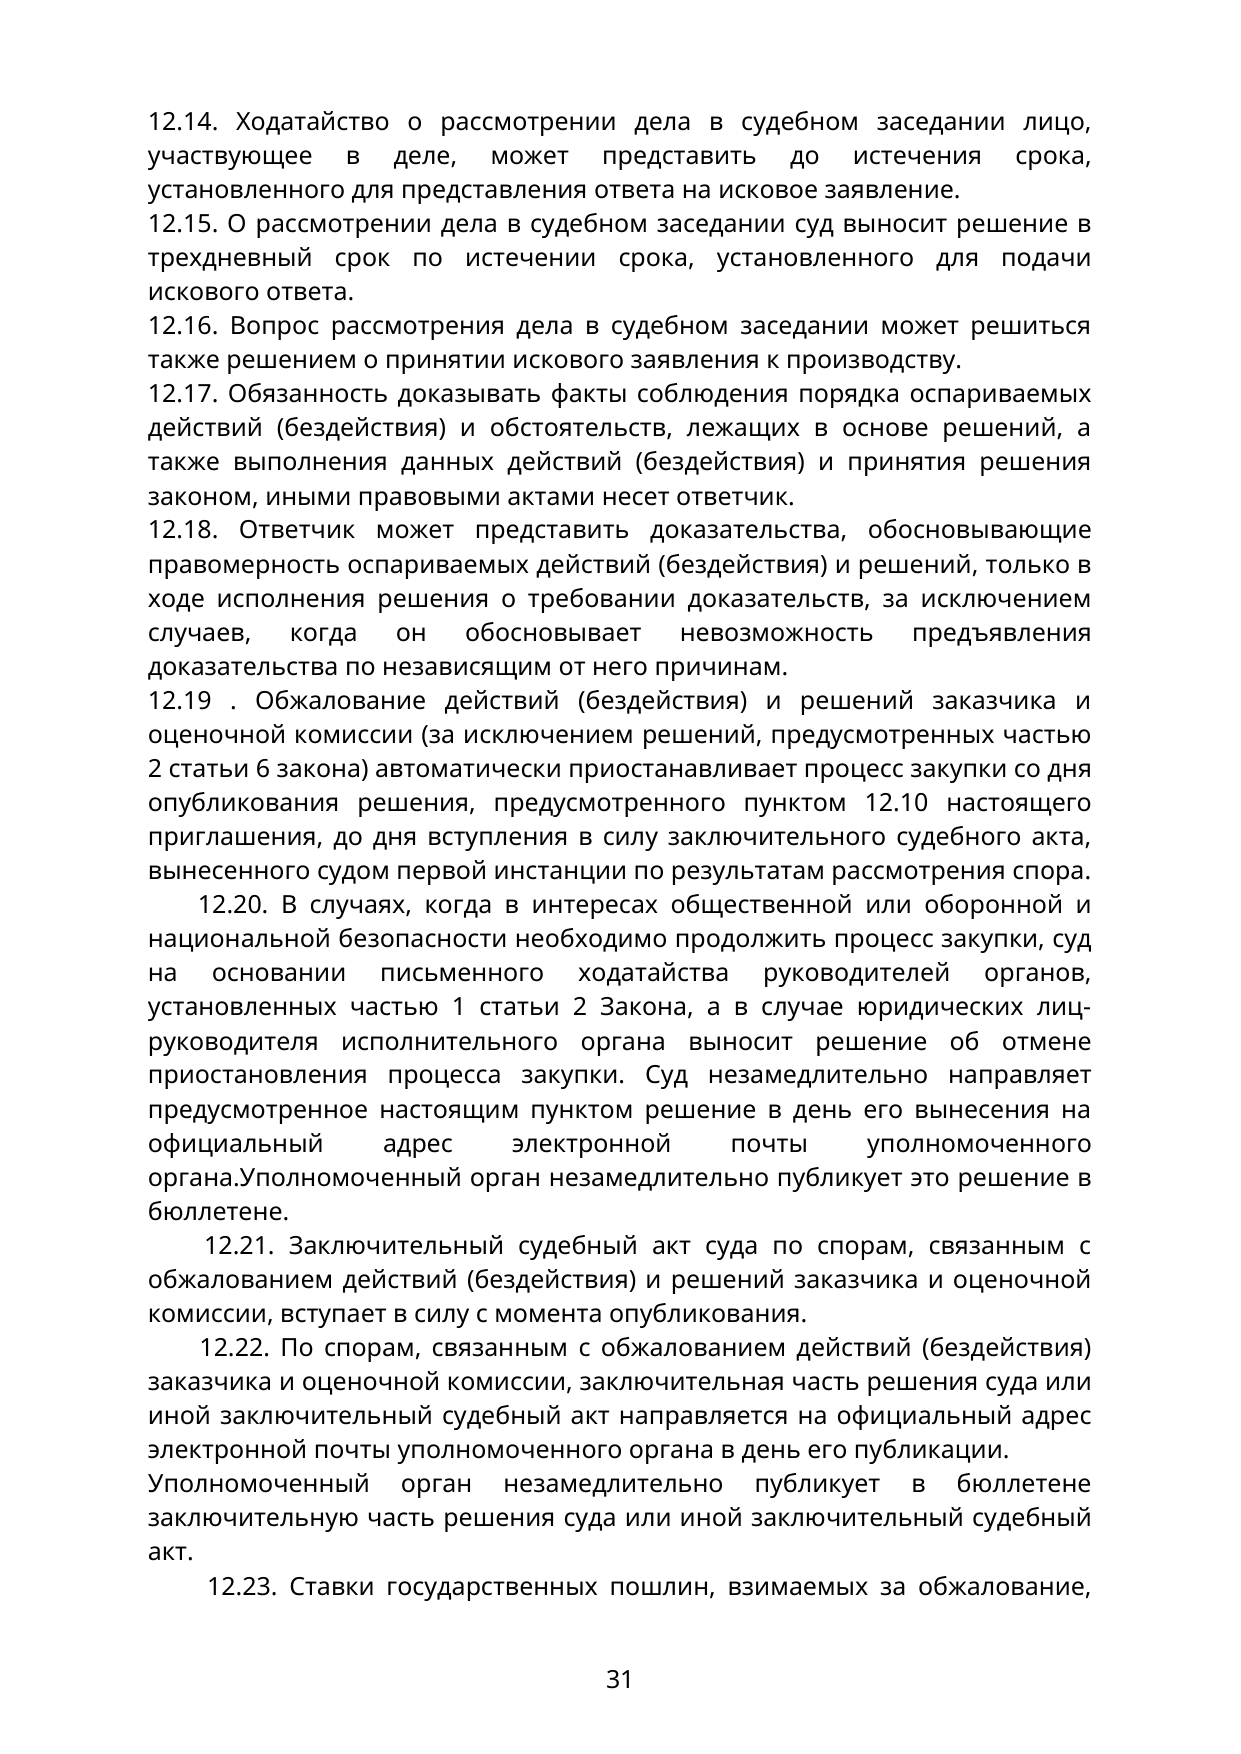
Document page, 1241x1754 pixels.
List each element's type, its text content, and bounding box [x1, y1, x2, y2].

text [148, 1568, 1092, 1602]
text 12.22. По спорам, связанным с обжалованием действий (бездействия) заказчика и оценочной комиссии, заключительная часть решения суда или иной заключительный судебный акт направляется на официальный адрес электронной почты уполномоченного органа в день его публикации. [148, 1330, 1092, 1466]
text 12.18. Ответчик может представить доказательства, обосновывающие правомерность оспариваемых действий (бездействия) и решений, только в ходе исполнения решения о требовании доказательств, за исключением случаев, когда он обосновывает невозможность предъявления доказательства по независящим от него причинам. [148, 512, 1092, 682]
text Уполномоченный орган незамедлительно публикует в бюллетене заключительную часть решения суда или иной заключительный судебный акт. [148, 1466, 1092, 1568]
text 12.16. Вопрос рассмотрения дела в судебном заседании может решиться также решением о принятии искового заявления к производству. [148, 308, 1092, 376]
text 12.21. Заключительный судебный акт суда по спорам, связанным с обжалованием действий (бездействия) и решений заказчика и оценочной комиссии, вступает в силу с момента опубликования. [148, 1227, 1092, 1330]
text 12.14. Ходатайство о рассмотрении дела в судебном заседании лицо, участвующее в деле, может представить до истечения срока, установленного для представления ответа на исковое заявление. [148, 103, 1092, 206]
text 12.15. О рассмотрении дела в судебном заседании суд выносит решение в трехдневный срок по истечении срока, установленного для подачи искового ответа. [148, 206, 1092, 308]
text 12.20. В случаях, когда в интересах общественной или оборонной и национальной безопасности необходимо продолжить процесс закупки, суд на основании письменного ходатайства руководителей органов, установленных частью 1 статьи 2 Закона, а в случае юридических лиц-руководителя исполнительного органа выносит решение об отмене приостановления процесса закупки. Суд незамедлительно направляет предусмотренное настоящим пунктом решение в день его вынесения на официальный адрес электронной почты уполномоченного органа.Уполномоченный орган незамедлительно публикует это решение в бюллетене. [148, 887, 1092, 1227]
text 12.17. Обязанность доказывать факты соблюдения порядка оспариваемых действий (бездействия) и обстоятельств, лежащих в основе решений, а также выполнения данных действий (бездействия) и принятия решения законом, иными правовыми актами несет ответчик. [148, 376, 1092, 512]
text 12.19 . Обжалование действий (бездействия) и решений заказчика и оценочной комиссии (за исключением решений, предусмотренных частью 2 статьи 6 закона) автоматически приостанавливает процесс закупки со дня опубликования решения, предусмотренного пунктом 12.10 настоящего приглашения, до дня вступления в силу заключительного судебного акта, вынесенного судом первой инстанции по результатам рассмотрения спора. [148, 682, 1092, 887]
